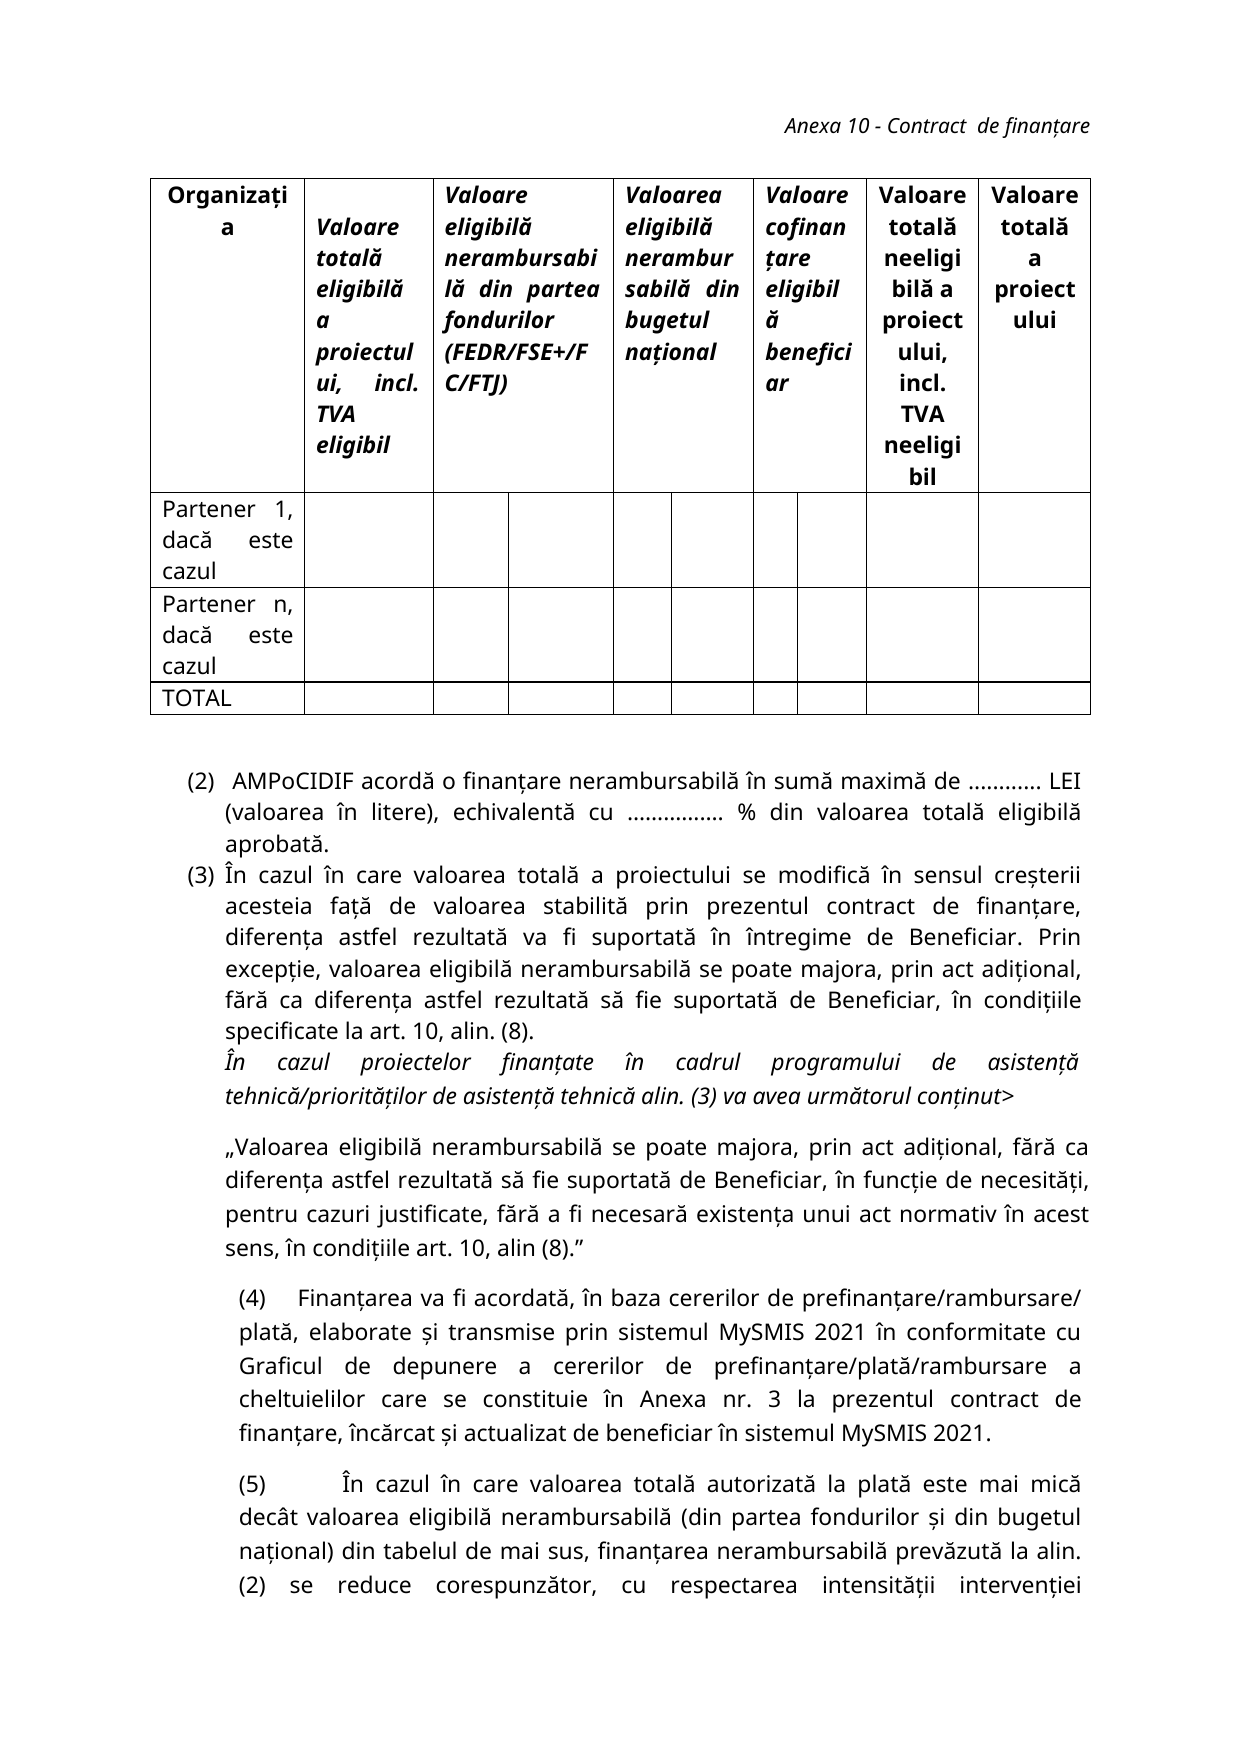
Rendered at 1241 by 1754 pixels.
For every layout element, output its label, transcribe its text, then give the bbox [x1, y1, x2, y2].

list AMPoCIDIF acordă o finanțare nerambursabilă în sumă maximă de ............ LEI (valoarea în litere), echivalentă cu ……………. % din valoarea totală eligibilă aprobată. [187, 765, 1082, 859]
table_header Organizația [151, 179, 304, 492]
table_cell TOTAL [151, 683, 304, 714]
table_cell Partener 1, dacă este cazul [151, 493, 304, 587]
table_cell [867, 683, 978, 714]
text În cazul proiectelor finanțate în cadrul programului de asistență tehnică/priorităților de asistență tehnică alin. (3) va avea următorul conținut> [225, 1046, 1082, 1111]
table_cell [754, 588, 797, 681]
list În cazul în care valoarea totală a proiectului se modifică în sensul creșterii acesteia față de valoarea stabilită prin prezentul contract de finanțare, diferența astfel rezultată va fi suportată în întregime de Beneficiar. Prin excepție, valoarea eligibilă nerambursabilă se poate majora, prin act adițional, fără ca diferența astfel rezultată să fie suportată de Beneficiar, în condițiile specificate la art. 10, alin. (8). [187, 859, 1082, 1046]
table_cell [434, 683, 508, 714]
table_cell [867, 493, 978, 587]
table_cell [509, 683, 613, 714]
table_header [754, 179, 866, 492]
text (4) Finanțarea va fi acordată, în baza cererilor de prefinanțare/rambursare/ plată, elaborate și transmise prin sistemul MySMIS 2021 în conformitate cu Graficul de depunere a cererilor de prefinanțare/plată/rambursare a cheltuielilor care se constituie în Anexa nr. 3 la prezentul contract de finanțare, încărcat și actualizat de beneficiar în sistemul MySMIS 2021. [239, 1282, 1082, 1448]
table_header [867, 179, 978, 492]
table_cell [798, 683, 866, 714]
list „Valoarea eligibilă nerambursabilă se poate majora, prin act adițional, fără ca diferența astfel rezultată să fie suportată de Beneficiar, în funcție de necesități, pentru cazuri justificate, fără a fi necesară existența unui act normativ în acest sens, în condițiile art. 10, alin (8).” [225, 1131, 1090, 1263]
table_cell [798, 493, 866, 587]
table_cell [509, 493, 613, 587]
table_cell [798, 588, 866, 681]
table_cell [672, 493, 753, 587]
table_cell [867, 588, 978, 681]
table_cell [305, 493, 433, 587]
table_cell [614, 683, 671, 714]
table_header Valoare totală a proiectului [979, 179, 1090, 492]
table_cell [305, 588, 433, 681]
table_cell [434, 493, 508, 587]
table_cell [614, 588, 671, 681]
table_cell [672, 683, 753, 714]
table_cell [979, 683, 1090, 714]
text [239, 1468, 1082, 1600]
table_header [434, 179, 613, 492]
table_cell [754, 493, 797, 587]
table_cell Partener n, dacă este cazul [151, 588, 304, 681]
table_cell [305, 683, 433, 714]
table_cell [754, 683, 797, 714]
table_cell [509, 588, 613, 681]
table_cell [434, 588, 508, 681]
table_cell [614, 493, 671, 587]
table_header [305, 179, 433, 492]
table_cell [979, 588, 1090, 681]
table_cell [979, 493, 1090, 587]
table_cell [672, 588, 753, 681]
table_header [614, 179, 753, 492]
